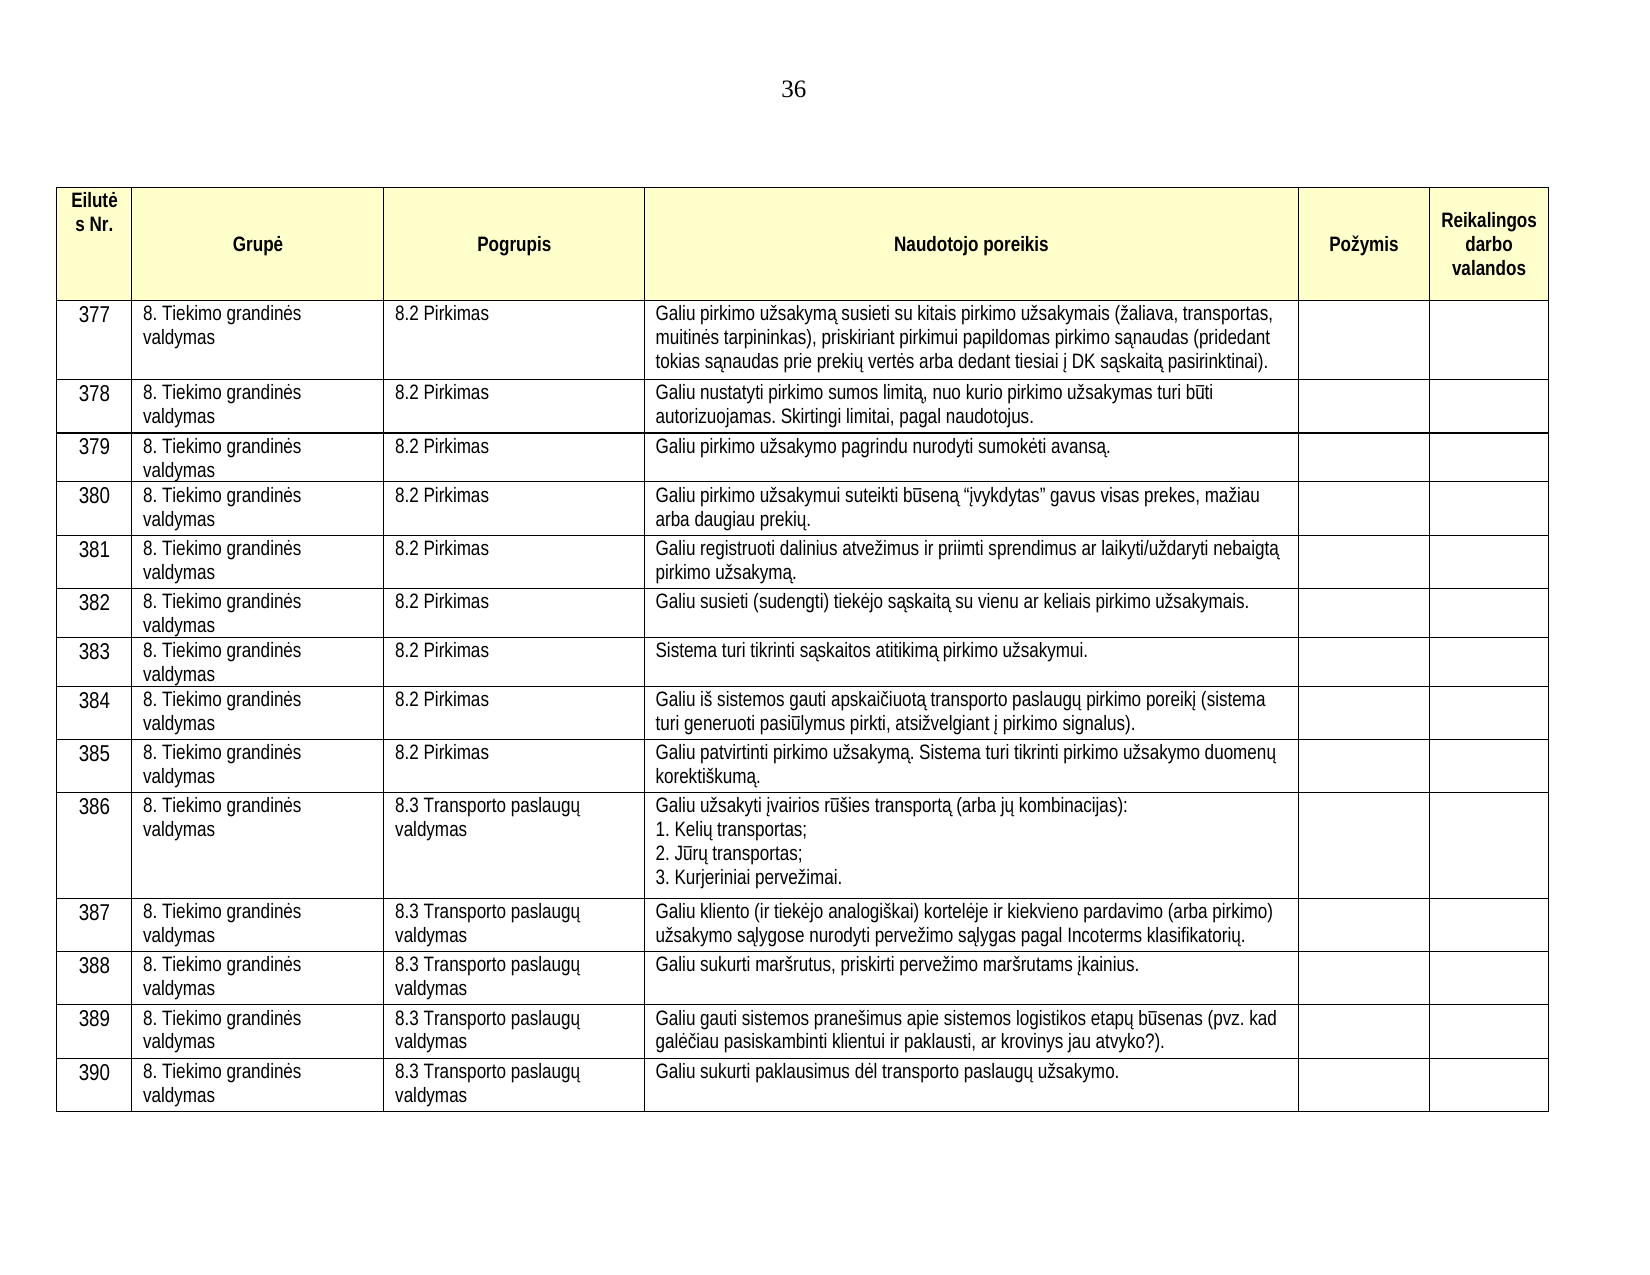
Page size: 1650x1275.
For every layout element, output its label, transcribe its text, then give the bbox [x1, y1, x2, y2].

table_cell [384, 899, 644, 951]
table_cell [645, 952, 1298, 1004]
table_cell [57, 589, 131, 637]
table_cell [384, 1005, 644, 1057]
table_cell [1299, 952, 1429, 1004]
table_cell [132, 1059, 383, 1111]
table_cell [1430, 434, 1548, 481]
table_header Naudotojo poreikis [645, 188, 1298, 300]
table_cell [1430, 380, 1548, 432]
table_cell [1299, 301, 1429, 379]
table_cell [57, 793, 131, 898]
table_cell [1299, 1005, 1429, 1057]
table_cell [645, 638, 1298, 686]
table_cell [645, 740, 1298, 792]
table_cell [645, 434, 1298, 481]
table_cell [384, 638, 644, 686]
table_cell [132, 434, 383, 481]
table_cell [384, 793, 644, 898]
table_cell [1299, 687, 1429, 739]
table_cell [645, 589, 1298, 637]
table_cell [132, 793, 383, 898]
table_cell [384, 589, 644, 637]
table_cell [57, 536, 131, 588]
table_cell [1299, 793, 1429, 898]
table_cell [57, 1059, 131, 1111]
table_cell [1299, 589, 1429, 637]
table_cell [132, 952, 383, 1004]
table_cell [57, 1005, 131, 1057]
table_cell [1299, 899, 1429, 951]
table_header Požymis [1299, 188, 1429, 300]
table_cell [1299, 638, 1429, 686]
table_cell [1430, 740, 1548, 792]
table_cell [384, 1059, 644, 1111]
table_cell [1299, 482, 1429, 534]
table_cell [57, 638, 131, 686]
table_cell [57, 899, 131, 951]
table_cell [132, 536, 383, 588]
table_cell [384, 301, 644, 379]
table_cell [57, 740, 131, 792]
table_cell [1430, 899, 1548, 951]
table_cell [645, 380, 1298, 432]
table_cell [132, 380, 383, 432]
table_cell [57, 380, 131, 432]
table_header Eilutės Nr. [57, 188, 131, 300]
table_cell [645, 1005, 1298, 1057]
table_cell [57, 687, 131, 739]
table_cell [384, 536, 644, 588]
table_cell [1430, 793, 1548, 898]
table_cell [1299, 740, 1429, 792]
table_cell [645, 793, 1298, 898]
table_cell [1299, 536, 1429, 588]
table_header Reikalingos darbo valandos [1430, 188, 1548, 300]
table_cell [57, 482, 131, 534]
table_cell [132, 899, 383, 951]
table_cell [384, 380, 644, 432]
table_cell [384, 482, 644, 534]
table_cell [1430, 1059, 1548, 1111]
table_header Grupė [132, 188, 383, 300]
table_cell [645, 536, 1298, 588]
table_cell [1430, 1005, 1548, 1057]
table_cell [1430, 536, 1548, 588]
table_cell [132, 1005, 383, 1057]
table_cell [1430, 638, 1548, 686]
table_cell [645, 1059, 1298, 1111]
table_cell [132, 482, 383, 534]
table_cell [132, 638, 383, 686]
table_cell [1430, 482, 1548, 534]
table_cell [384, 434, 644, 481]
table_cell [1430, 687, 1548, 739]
table_header Pogrupis [384, 188, 644, 300]
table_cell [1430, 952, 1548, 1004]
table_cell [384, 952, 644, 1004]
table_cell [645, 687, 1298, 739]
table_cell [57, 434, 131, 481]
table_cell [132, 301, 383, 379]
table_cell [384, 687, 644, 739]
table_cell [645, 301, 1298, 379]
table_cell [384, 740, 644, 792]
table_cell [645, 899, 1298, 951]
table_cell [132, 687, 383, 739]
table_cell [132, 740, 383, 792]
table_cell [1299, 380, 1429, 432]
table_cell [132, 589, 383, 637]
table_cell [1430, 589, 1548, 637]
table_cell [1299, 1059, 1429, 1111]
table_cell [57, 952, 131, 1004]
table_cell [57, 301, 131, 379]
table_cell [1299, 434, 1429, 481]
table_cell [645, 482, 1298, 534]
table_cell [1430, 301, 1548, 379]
